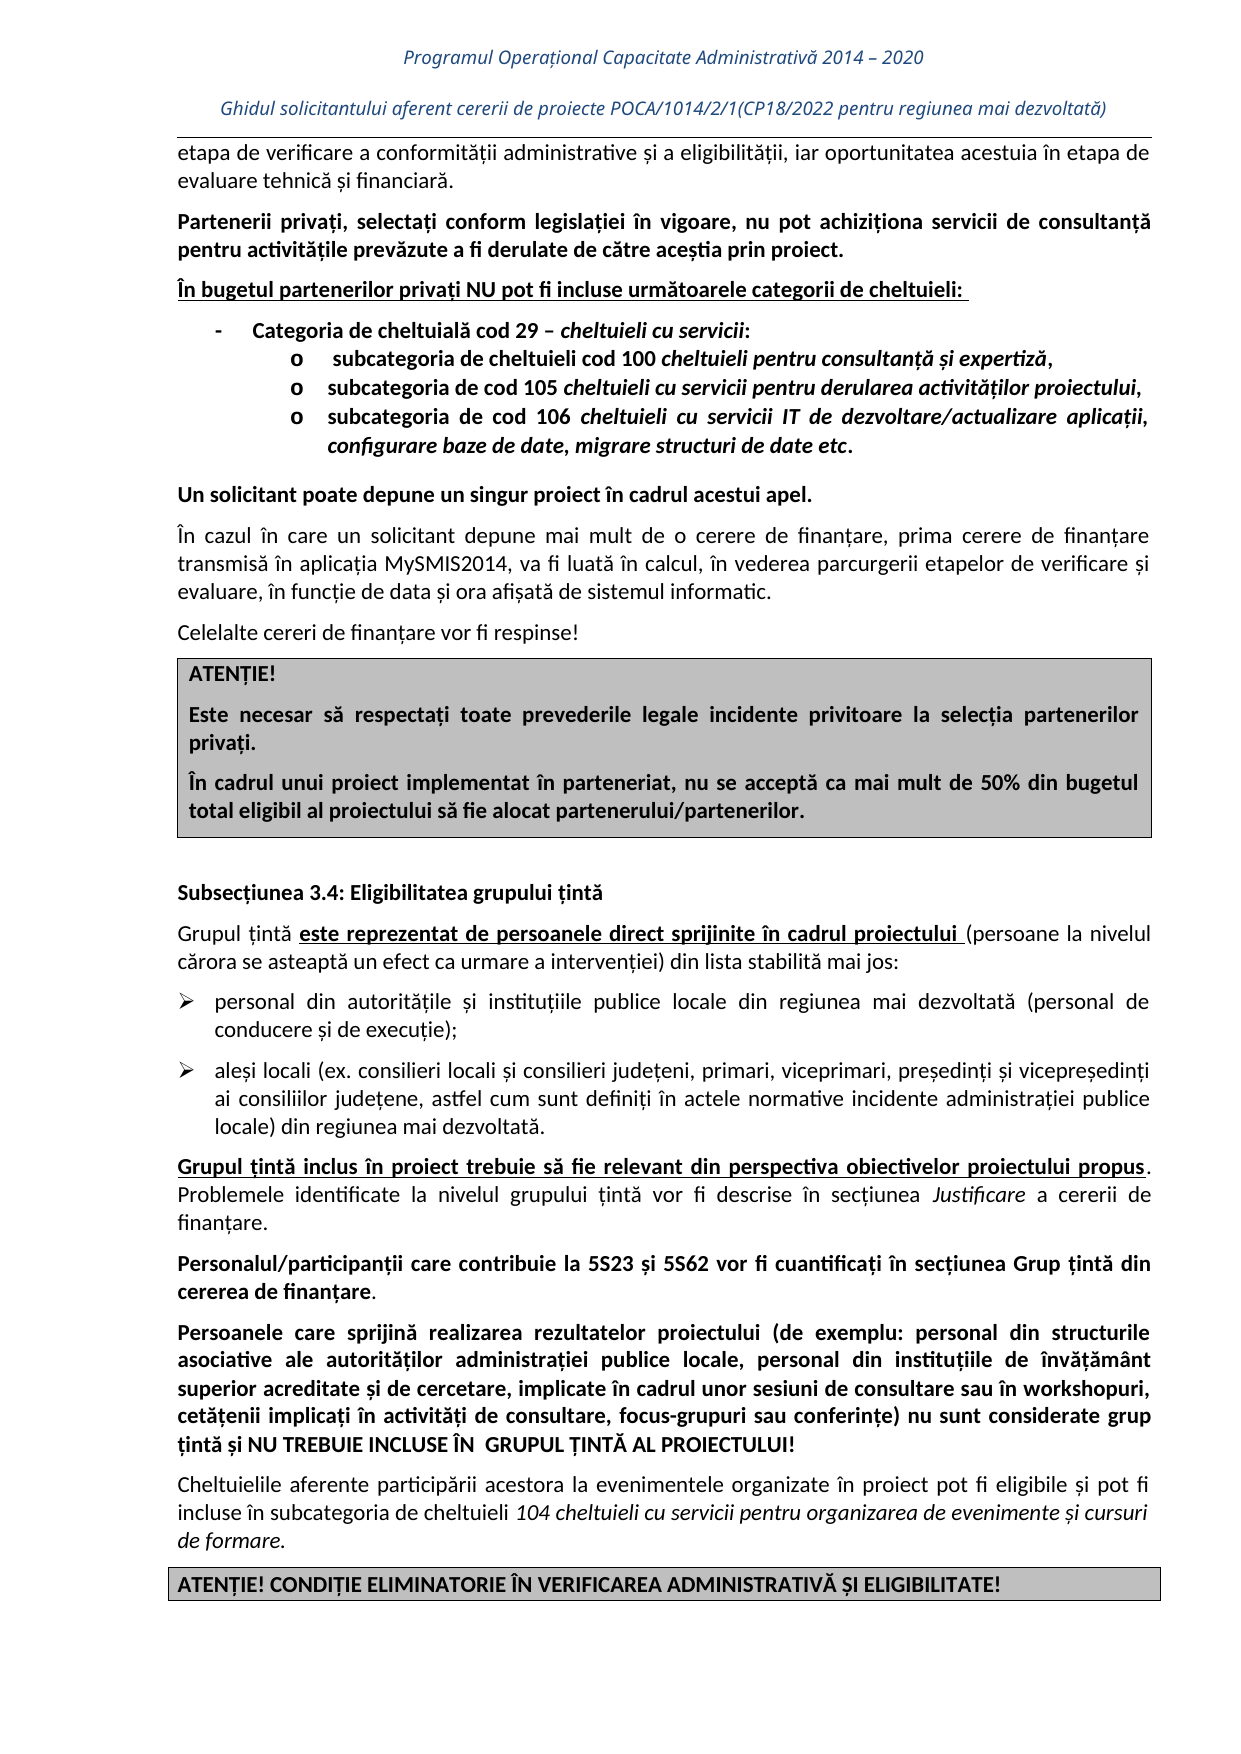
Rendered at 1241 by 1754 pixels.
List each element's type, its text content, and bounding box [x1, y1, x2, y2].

list subcategoria de cod 105 cheltuieli cu servicii pentru derularea activităților proiectului, [290, 373, 1152, 402]
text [177, 138, 1152, 194]
text Cheltuielile aferente participării acestora la evenimentele organizate în proiect pot fi eligibile și pot fi incluse în subcategoria de cheltuieli 104 cheltuieli cu servicii pentru organizarea de evenimente și cursuri de formare. [177, 1470, 1152, 1554]
list aleși locali (ex. consilieri locali și consilieri județeni, primari, viceprimari, președinți și vicepreședinți ai consiliilor județene, astfel cum sunt definiți în actele normative incidente administrației publice locale) din regiunea mai dezvoltată. [177, 1056, 1152, 1140]
text Personalul/participanții care contribuie la 5S23 și 5S62 vor fi cuantificați în secțiunea Grup țintă din cererea de finanțare. [177, 1249, 1152, 1305]
text Persoanele care sprijină realizarea rezultatelor proiectului (de exemplu: personal din structurile asociative ale autorităților administrației publice locale, personal din instituțiile de învățământ superior acreditate și de cercetare, implicate în cadrul unor sesiuni de consultare sau în workshopuri, cetățenii implicați în activități de consultare, focus-grupuri sau conferințe) nu sunt considerate grup țintă și NU TREBUIE INCLUSE ÎN GRUPUL ȚINTĂ AL PROIECTULUI! [177, 1318, 1152, 1458]
text ATENŢIE! CONDIȚIE ELIMINATORIE ÎN VERIFICAREA ADMINISTRATIVĂ ȘI ELIGIBILITATE! [169, 1568, 1160, 1600]
text Grupul ţintă este reprezentat de persoanele direct sprijinite în cadrul proiectului (persoane la nivelul cărora se asteaptă un efect ca urmare a intervenției) din lista stabilită mai jos: [177, 919, 1152, 975]
text Grupul țintă inclus în proiect trebuie să fie relevant din perspectiva obiectivelor proiectului propus. Problemele identificate la nivelul grupului țintă vor fi descrise în secțiunea Justificare a cererii de finanțare. [177, 1152, 1152, 1237]
list personal din autoritățile și instituțiile publice locale din regiunea mai dezvoltată (personal de conducere și de execuție); [177, 987, 1152, 1043]
list Categoria de cheltuială cod 29 – cheltuieli cu servicii: [215, 316, 1152, 344]
text Un solicitant poate depune un singur proiect în cadrul acestui apel. [177, 481, 1152, 508]
text Partenerii privați, selectați conform legislației în vigoare, nu pot achiziționa servicii de consultanță pentru activitățile prevăzute a fi derulate de către aceștia prin proiect. [177, 207, 1152, 263]
text Celelalte cereri de finanțare vor fi respinse! [177, 618, 1152, 646]
text În cazul în care un solicitant depune mai mult de o cerere de finanțare, prima cerere de finanțare transmisă în aplicația MySMIS2014, va fi luată în calcul, în vederea parcurgerii etapelor de verificare și evaluare, în funcție de data și ora afișată de sistemul informatic. [177, 521, 1152, 605]
text În bugetul partenerilor privați NU pot fi incluse următoarele categorii de cheltuieli: [177, 276, 1152, 304]
table_header ATENȚIE! Este necesar să respectaţi toate prevederile legale incidente privitoare la selecţia partenerilor privaţi. În cadrul unui proiect implementat în parteneriat, nu se acceptă ca mai mult de 50% din bugetul total eligibil al proiectului să fie alocat partenerului/partenerilor. [178, 659, 1151, 837]
list subcategoria de cheltuieli cod 100 cheltuieli pentru consultanță și expertiză, [290, 344, 1152, 373]
list subcategoria de cod 106 cheltuieli cu servicii IT de dezvoltare/actualizare aplicații, configurare baze de date, migrare structuri de date etc. [290, 402, 1152, 460]
subtitle Subsecțiunea 3.4: Eligibilitatea grupului țintă [177, 878, 1152, 906]
